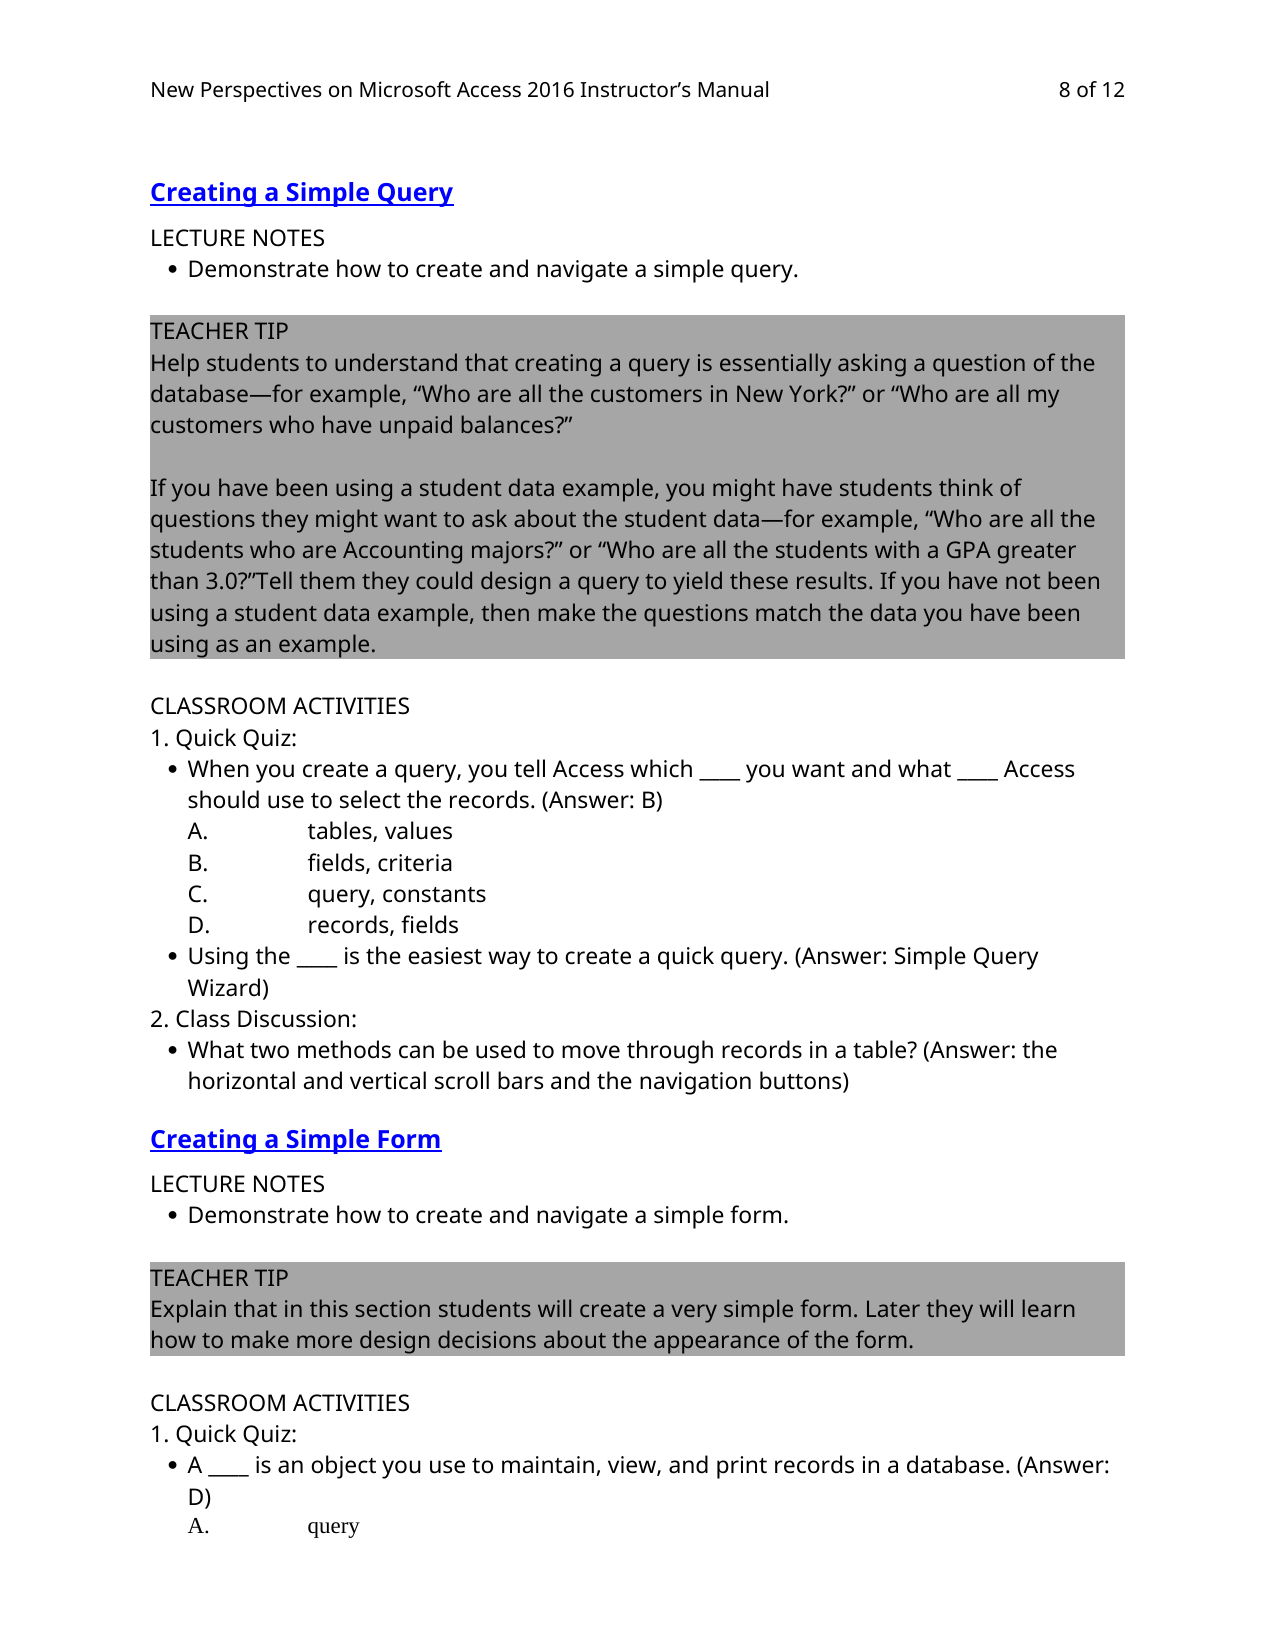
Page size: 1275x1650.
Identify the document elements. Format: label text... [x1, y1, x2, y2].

subtitle Creating a Simple Query [150, 175, 1125, 209]
list Using the ____ is the easiest way to create a quick query. (Answer: Simple Query Wizard) [169, 940, 1125, 1003]
list tables, values [187, 815, 1125, 847]
list When you create a query, you tell Access which ____ you want and what ____ Access should use to select the records. (Answer: B) [169, 753, 1125, 815]
list Demonstrate how to create and navigate a simple form. [169, 1199, 1125, 1231]
text LECTURE NOTES [150, 1168, 1125, 1199]
text CLASSROOM ACTIVITIES [150, 690, 1125, 722]
list Demonstrate how to create and navigate a simple query. [169, 253, 1125, 284]
list query, constants [187, 878, 1125, 909]
text If you have been using a student data example, you might have students think of questions they might want to ask about the student data—for example, “Who are all the students who are Accounting majors?” or “Who are all the students with a GPA greater than 3.0?”Tell them they could design a query to yield these results. If you have not been using a student data example, then make the questions match the data you have been using as an example. [150, 472, 1125, 659]
text Help students to understand that creating a query is essentially asking a question of the database—for example, “Who are all the customers in New York?” or “Who are all my customers who have unpaid balances?” [150, 347, 1125, 440]
list query [169, 1512, 1125, 1538]
subtitle Creating a Simple Form [150, 1122, 1125, 1156]
list fields, criteria [187, 847, 1125, 878]
text Explain that in this section students will create a very simple form. Later they will learn how to make more design decisions about the appearance of the form. [150, 1293, 1125, 1356]
list A ____ is an object you use to maintain, view, and print records in a database. (Answer: D) [169, 1449, 1125, 1512]
text CLASSROOM ACTIVITIES [150, 1387, 1125, 1418]
text 1. Quick Quiz: [150, 1418, 1125, 1449]
text TEACHER TIP [150, 315, 1125, 347]
text LECTURE NOTES [150, 222, 1125, 253]
text TEACHER TIP [150, 1262, 1125, 1293]
list What two methods can be used to move through records in a table? (Answer: the horizontal and vertical scroll bars and the navigation buttons) [169, 1034, 1125, 1097]
text 1. Quick Quiz: [150, 722, 1125, 753]
text 2. Class Discussion: [150, 1003, 1125, 1034]
list records, fields [187, 909, 1125, 940]
